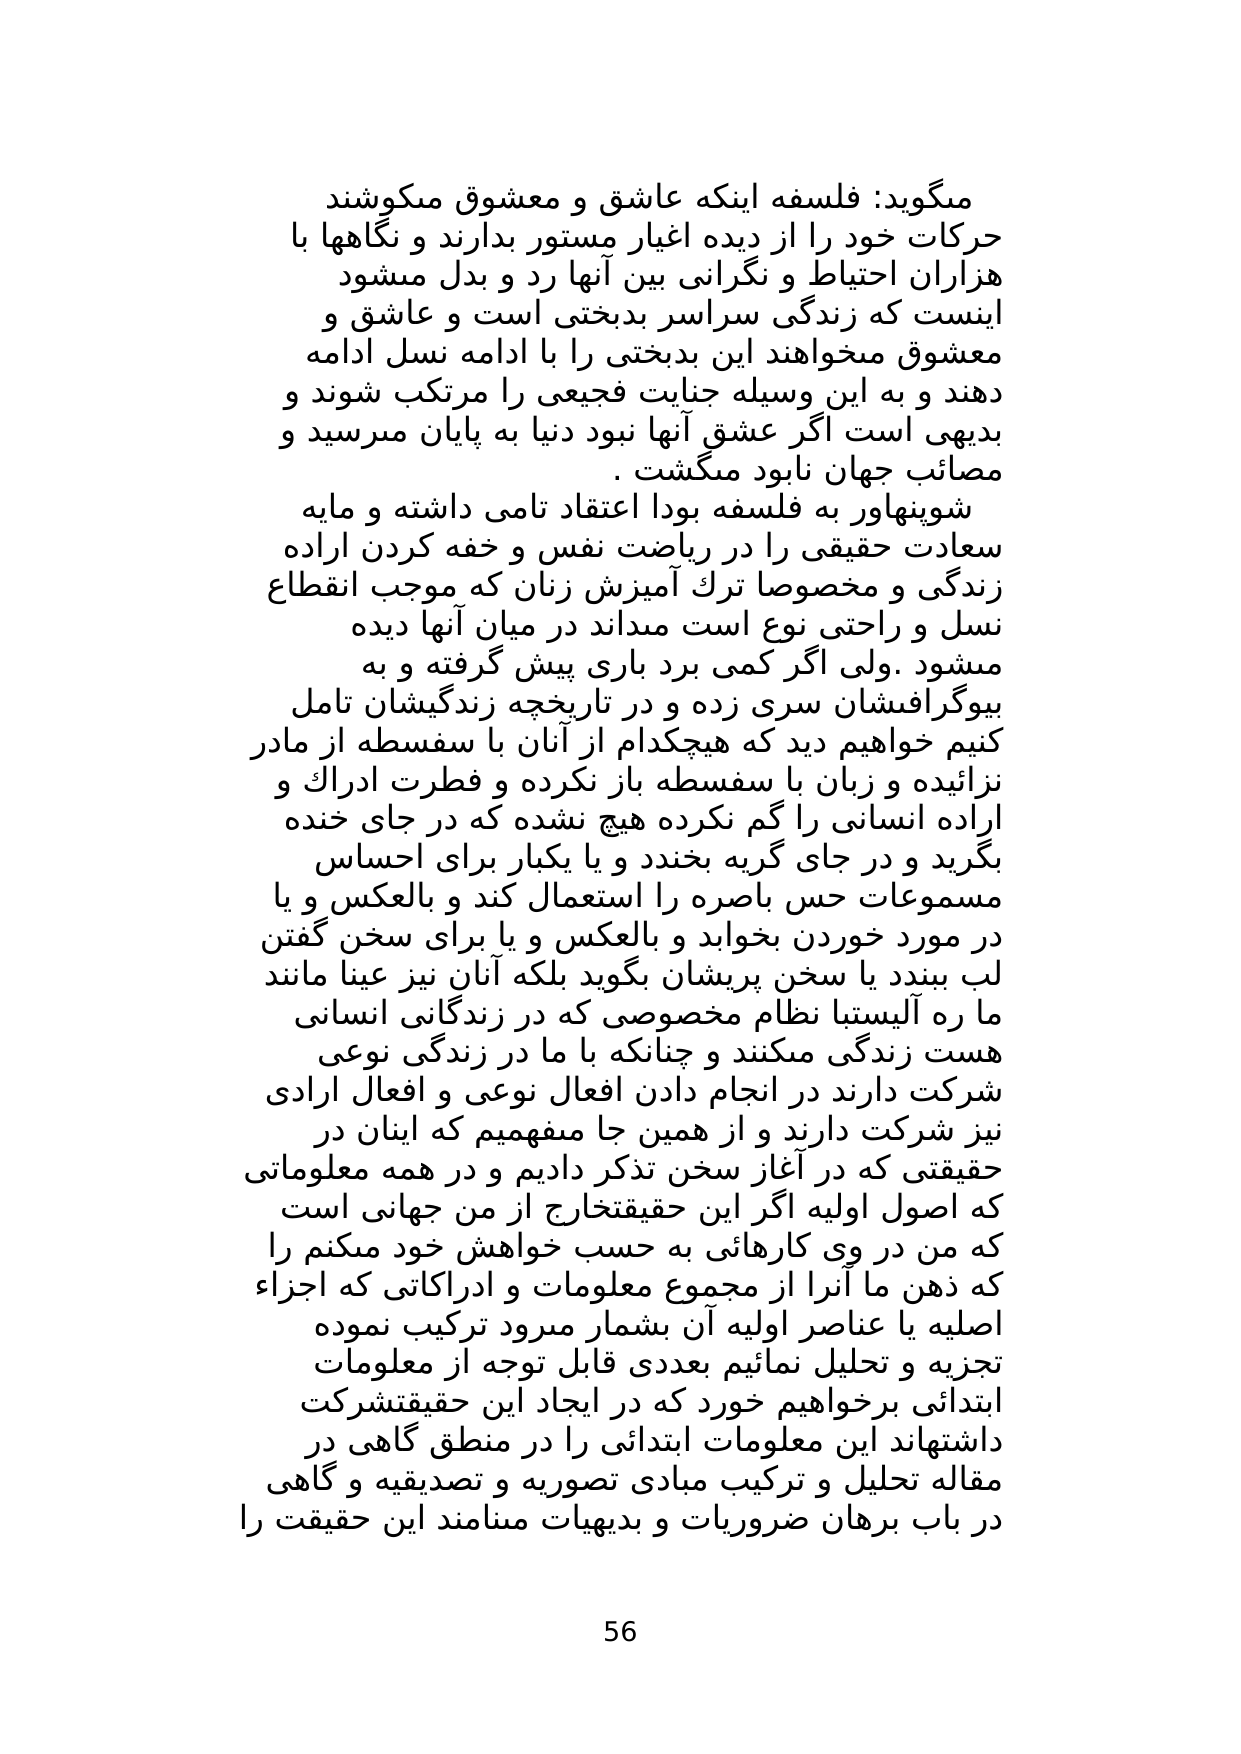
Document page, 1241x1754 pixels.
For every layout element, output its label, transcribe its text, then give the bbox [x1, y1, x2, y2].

text مى‏گويد: فلسفه اينكه عاشق و معشوق مى‏كوشند حركات خود را از ديده اغيار مستور بدارند و نگاهها با هزاران احتياط و نگرانى بين آنها رد و بدل مى‏شود اينست كه زندگى سراسر بدبختى است و عاشق و معشوق مى‏خواهند اين بدبختى را با ادامه نسل ادامه دهند و به اين وسيله جنايت فجيعى را مرتكب شوند و بديهى است اگر عشق آنها نبود دنيا به پايان مى‏رسيد و مصائب جهان نابود مى‏گشت . [236, 177, 1004, 488]
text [236, 488, 1004, 1537]
